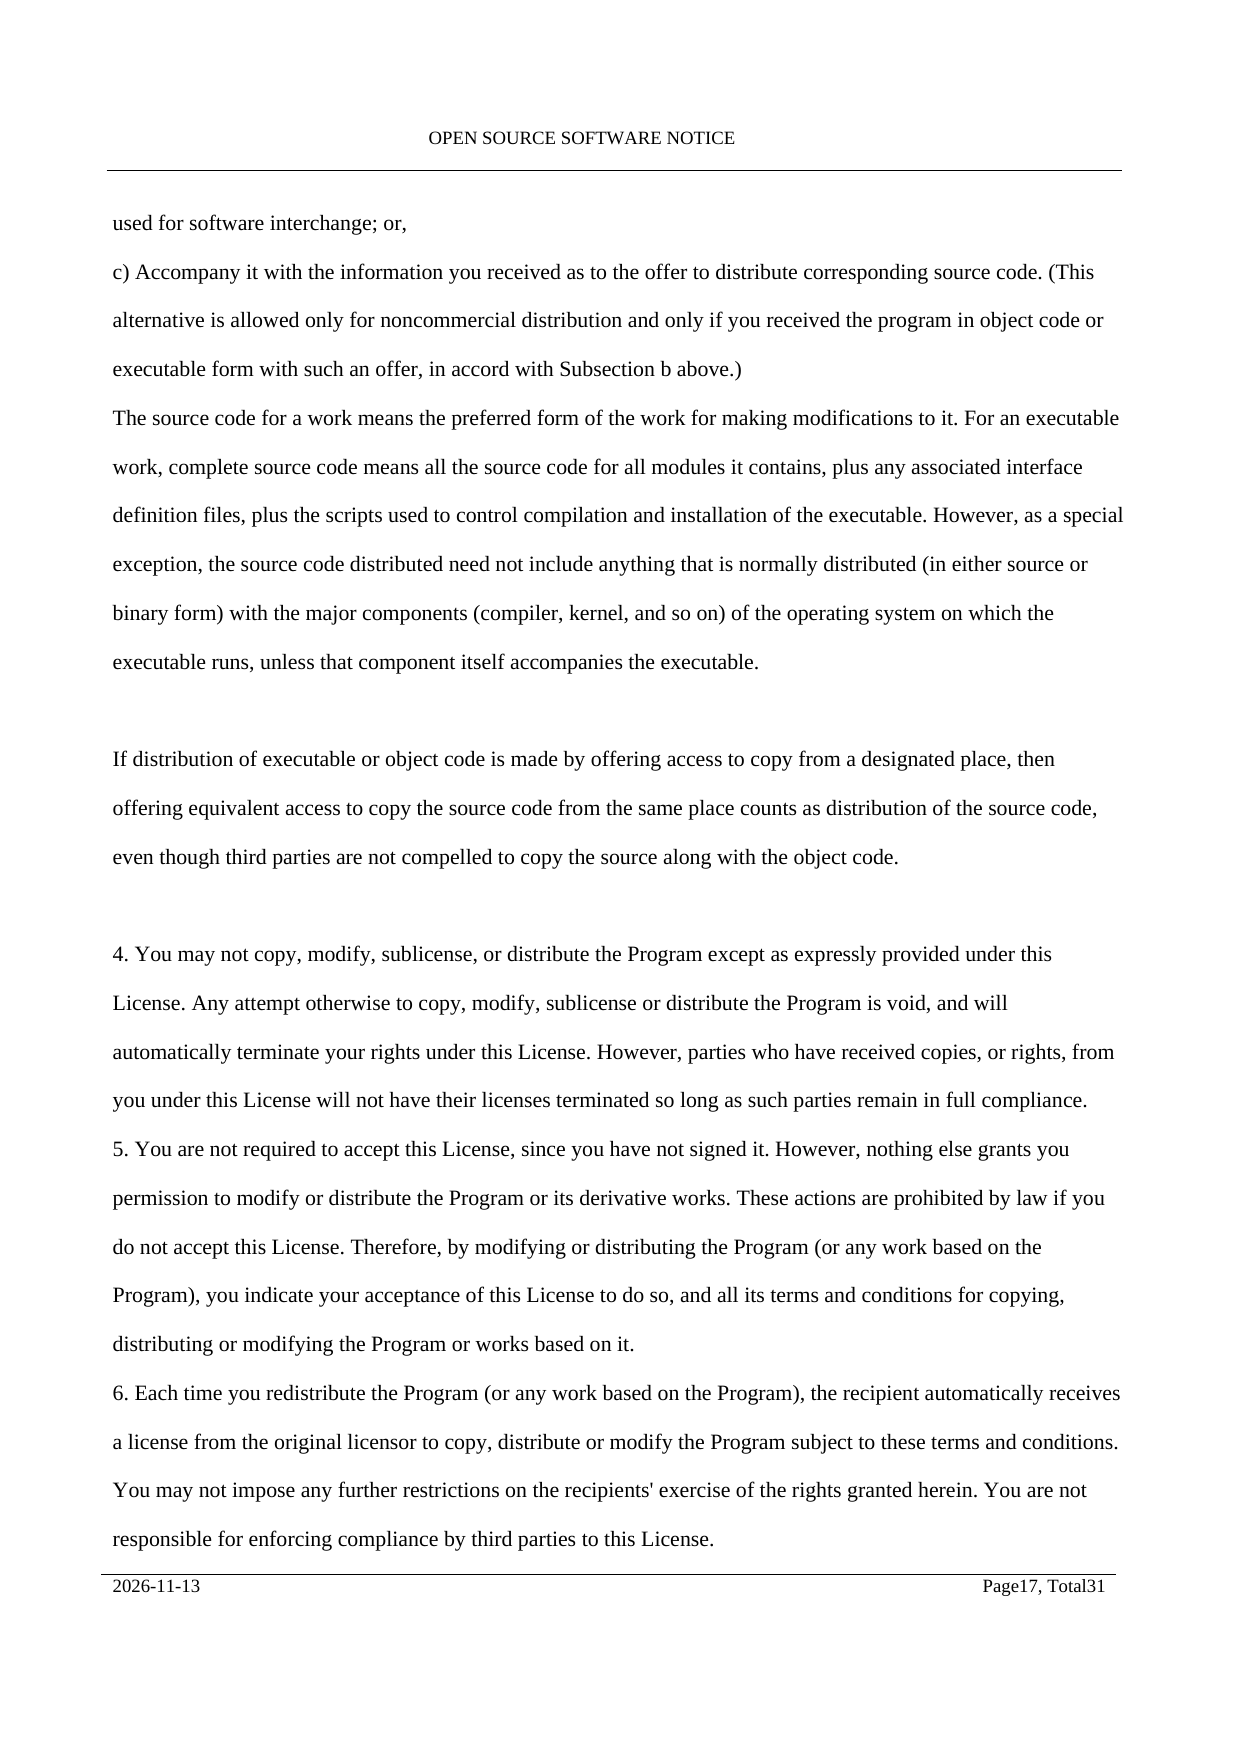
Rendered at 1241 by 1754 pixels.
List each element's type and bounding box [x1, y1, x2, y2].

text [112, 206, 1128, 1555]
